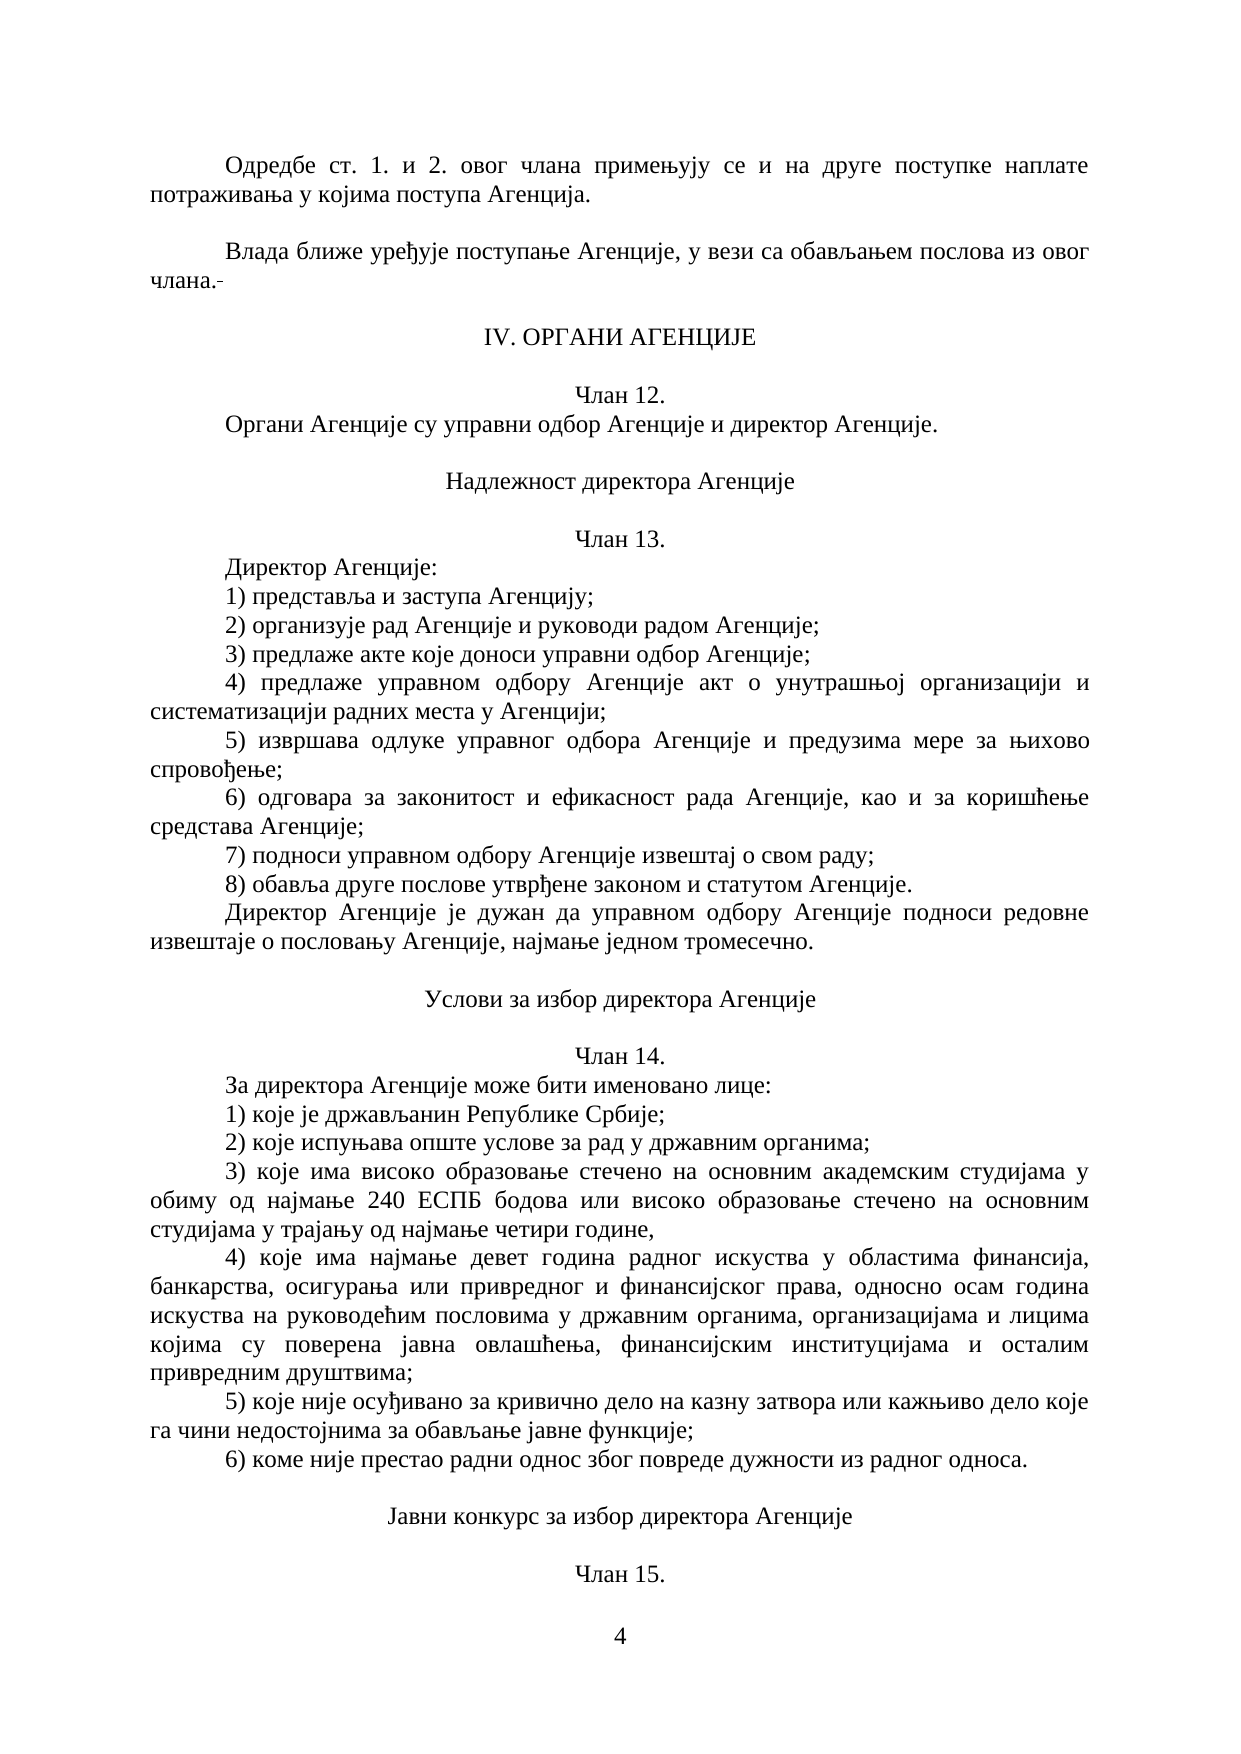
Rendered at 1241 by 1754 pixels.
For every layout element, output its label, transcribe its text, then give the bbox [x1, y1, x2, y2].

text 5) које није осуђивано за кривично дело на казну затвора или кажњиво дело које га чини недостојнима за обављање јавне функције; [150, 1386, 1090, 1444]
text 1) које је држављанин Републике Србије; [150, 1099, 1090, 1127]
text Члан 13. [150, 524, 1090, 552]
text Одредбе ст. 1. и 2. овог члана примењују се и на друге поступке наплате потраживања у којима поступа Агенција. [150, 150, 1090, 207]
text 4) предлаже управном одбору Агенције акт о унутрашњој организацији и систематизацији радних места у Агенцији; [150, 667, 1090, 725]
text IV. ОРГАНИ АГЕНЦИЈЕ [150, 322, 1090, 351]
text Влада ближе уређује поступање Агенције, у вези са обављањем послова из овог члана. [150, 236, 1090, 294]
text 6) одговара за законитост и ефикасност рада Агенције, као и за коришћење средстава Агенције; [150, 782, 1090, 840]
text 1) представља и заступа Агенцију; [150, 581, 1090, 610]
text 3) које има високо образовање стечено на основним академским студијама у обиму од најмање 240 ЕСПБ бодова или високо образовање стечено на основним студијама у трајању од најмање четири године, [150, 1156, 1090, 1242]
text Члан 14. [150, 1041, 1090, 1070]
text Услови за избор директора Агенције [150, 984, 1090, 1012]
text 6) коме није престао радни однос због повреде дужности из радног односа. [150, 1444, 1090, 1472]
text Директор Агенције је дужан да управном одбору Агенције подноси редовне извештаје о пословању Агенције, најмање једном тромесечно. [150, 897, 1090, 955]
text 7) подноси управном одбору Агенције извештај о свом раду; [150, 840, 1090, 869]
text 3) предлаже акте које доноси управни одбор Агенције; [150, 639, 1090, 667]
text Јавни конкурс за избор директора Агенције [150, 1501, 1090, 1530]
text 4) које има најмање девет година радног искуства у областима финансија, банкарства, осигурања или привредног и финансијског права, односно осам година искуства на руководећим пословима у државним органима, организацијама и лицима којима су поверена јавна овлашћења, финансијским институцијама и осталим привредним друштвима; [150, 1242, 1090, 1386]
text 8) обавља друге послове утврђене законом и статутом Агенције. [150, 869, 1090, 897]
text Члан 15. [150, 1559, 1090, 1587]
text 2) које испуњава опште услове за рад у државним органима; [150, 1127, 1090, 1156]
text 5) извршава одлуке управног одбора Агенције и предузима мере за њихово спровођење; [150, 725, 1090, 782]
text Директор Агенције: [150, 552, 1090, 581]
text Надлежност директора Агенције [150, 466, 1090, 495]
text Органи Агенције су управни одбор Агенције и директор Агенције. [150, 409, 1090, 437]
text Члан 12. [150, 380, 1090, 409]
text За директора Агенције може бити именовано лице: [150, 1070, 1090, 1099]
text 2) организује рад Агенције и руководи радом Агенције; [150, 610, 1090, 639]
